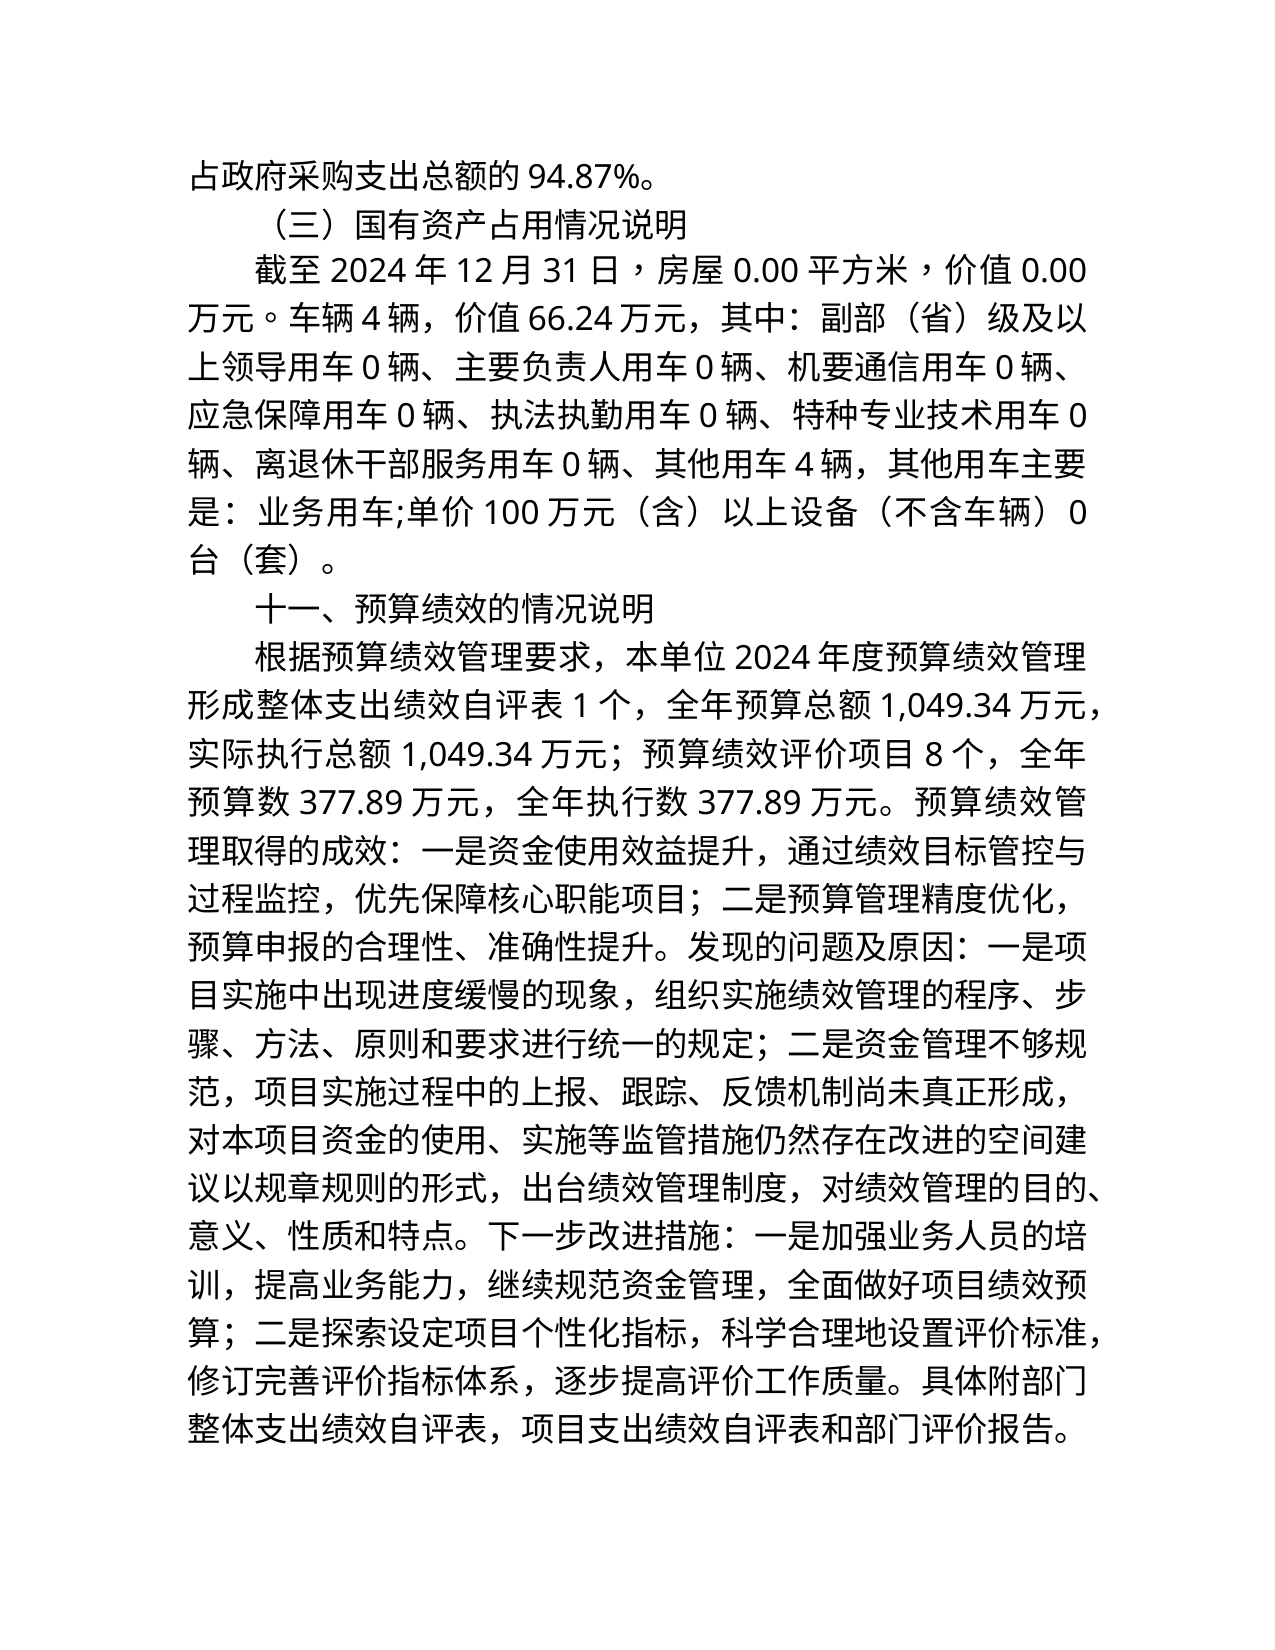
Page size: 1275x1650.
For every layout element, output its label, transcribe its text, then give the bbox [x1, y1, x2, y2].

text 十一、预算绩效的情况说明 [187, 582, 1087, 631]
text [187, 150, 1087, 198]
text 根据预算绩效管理要求，本单位2024年度预算绩效管理形成整体支出绩效自评表1个，全年预算总额1,049.34万元，实际执行总额1,049.34万元；预算绩效评价项目8个，全年预算数377.89万元，全年执行数377.89万元。预算绩效管理取得的成效：一是资金使用效益提升，通过绩效目标管控与过程监控，优先保障核心职能项目；二是预算管理精度优化，预算申报的合理性、准确性提升。发现的问题及原因：一是项目实施中出现进度缓慢的现象，组织实施绩效管理的程序、步骤、方法、原则和要求进行统一的规定；二是资金管理不够规范，项目实施过程中的上报、跟踪、反馈机制尚未真正形成，对本项目资金的使用、实施等监管措施仍然存在改进的空间建议以规章规则的形式，出台绩效管理制度，对绩效管理的目的、意义、性质和特点。下一步改进措施：一是加强业务人员的培训，提高业务能力，继续规范资金管理，全面做好项目绩效预算；二是探索设定项目个性化指标，科学合理地设置评价标准，修订完善评价指标体系，逐步提高评价工作质量。具体附部门整体支出绩效自评表，项目支出绩效自评表和部门评价报告。 [187, 631, 1087, 1451]
text 截至2024年12月31日，房屋0.00平方米，价值0.00万元。车辆4辆，价值66.24万元，其中：副部（省）级及以上领导用车0辆、主要负责人用车0辆、机要通信用车0辆、应急保障用车0辆、执法执勤用车0辆、特种专业技术用车0辆、离退休干部服务用车0辆、其他用车4辆，其他用车主要是：业务用车;单价100万元（含）以上设备（不含车辆）0台（套）。 [187, 247, 1087, 582]
text （三）国有资产占用情况说明 [187, 198, 1087, 247]
